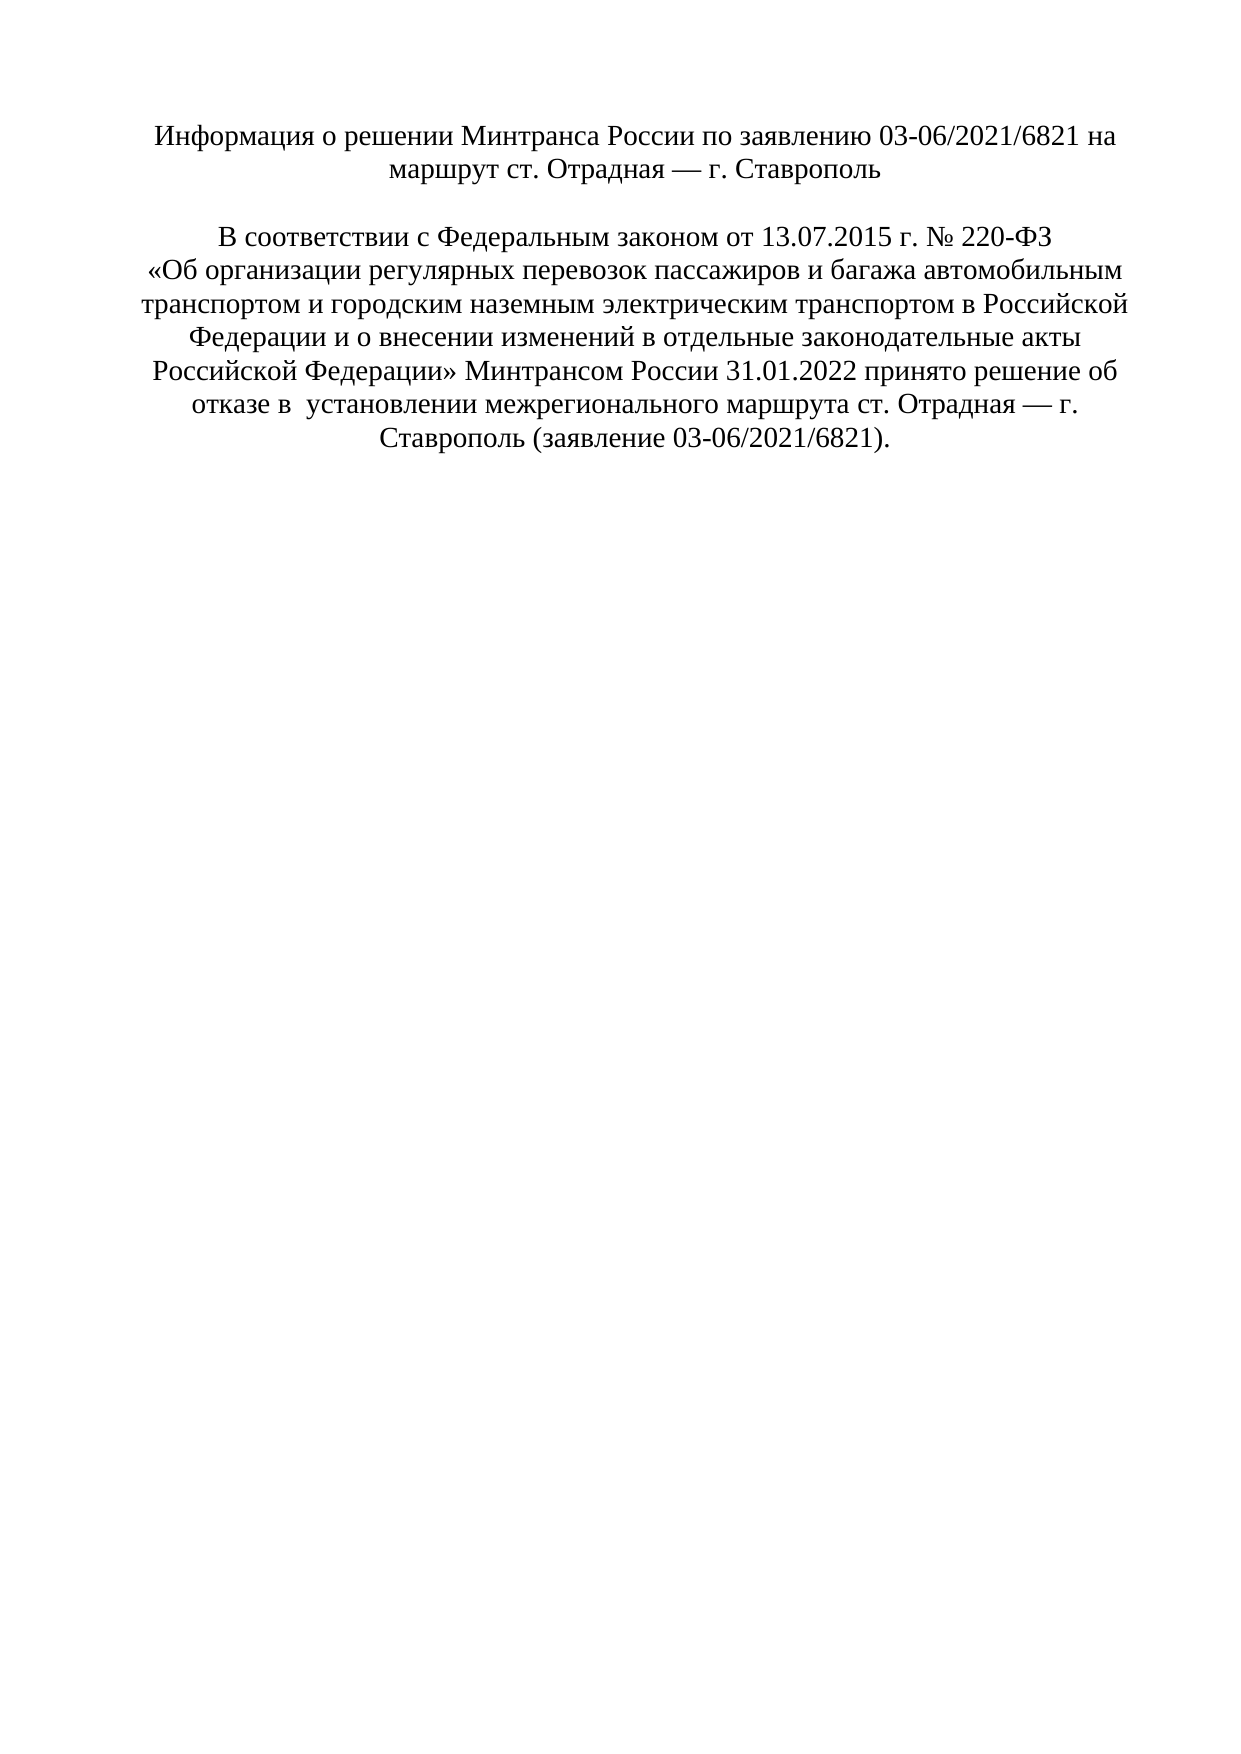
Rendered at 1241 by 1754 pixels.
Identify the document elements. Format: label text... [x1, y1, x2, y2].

text Информация о решении Минтранса России по заявлению 03-06/2021/6821 на маршрут ст. Отрадная — г. Ставрополь [118, 118, 1152, 185]
text В соответствии с Федеральным законом от 13.07.2015 г. № 220-ФЗ «Об организации регулярных перевозок пассажиров и багажа автомобильным транспортом и городским наземным электрическим транспортом в Российской Федерации и о внесении изменений в отдельные законодательные акты Российской Федерации» Минтрансом России 31.01.2022 принято решение об отказе в установлении межрегионального маршрута ст. Отрадная — г. Ставрополь (заявление 03-06/2021/6821). [118, 219, 1152, 453]
